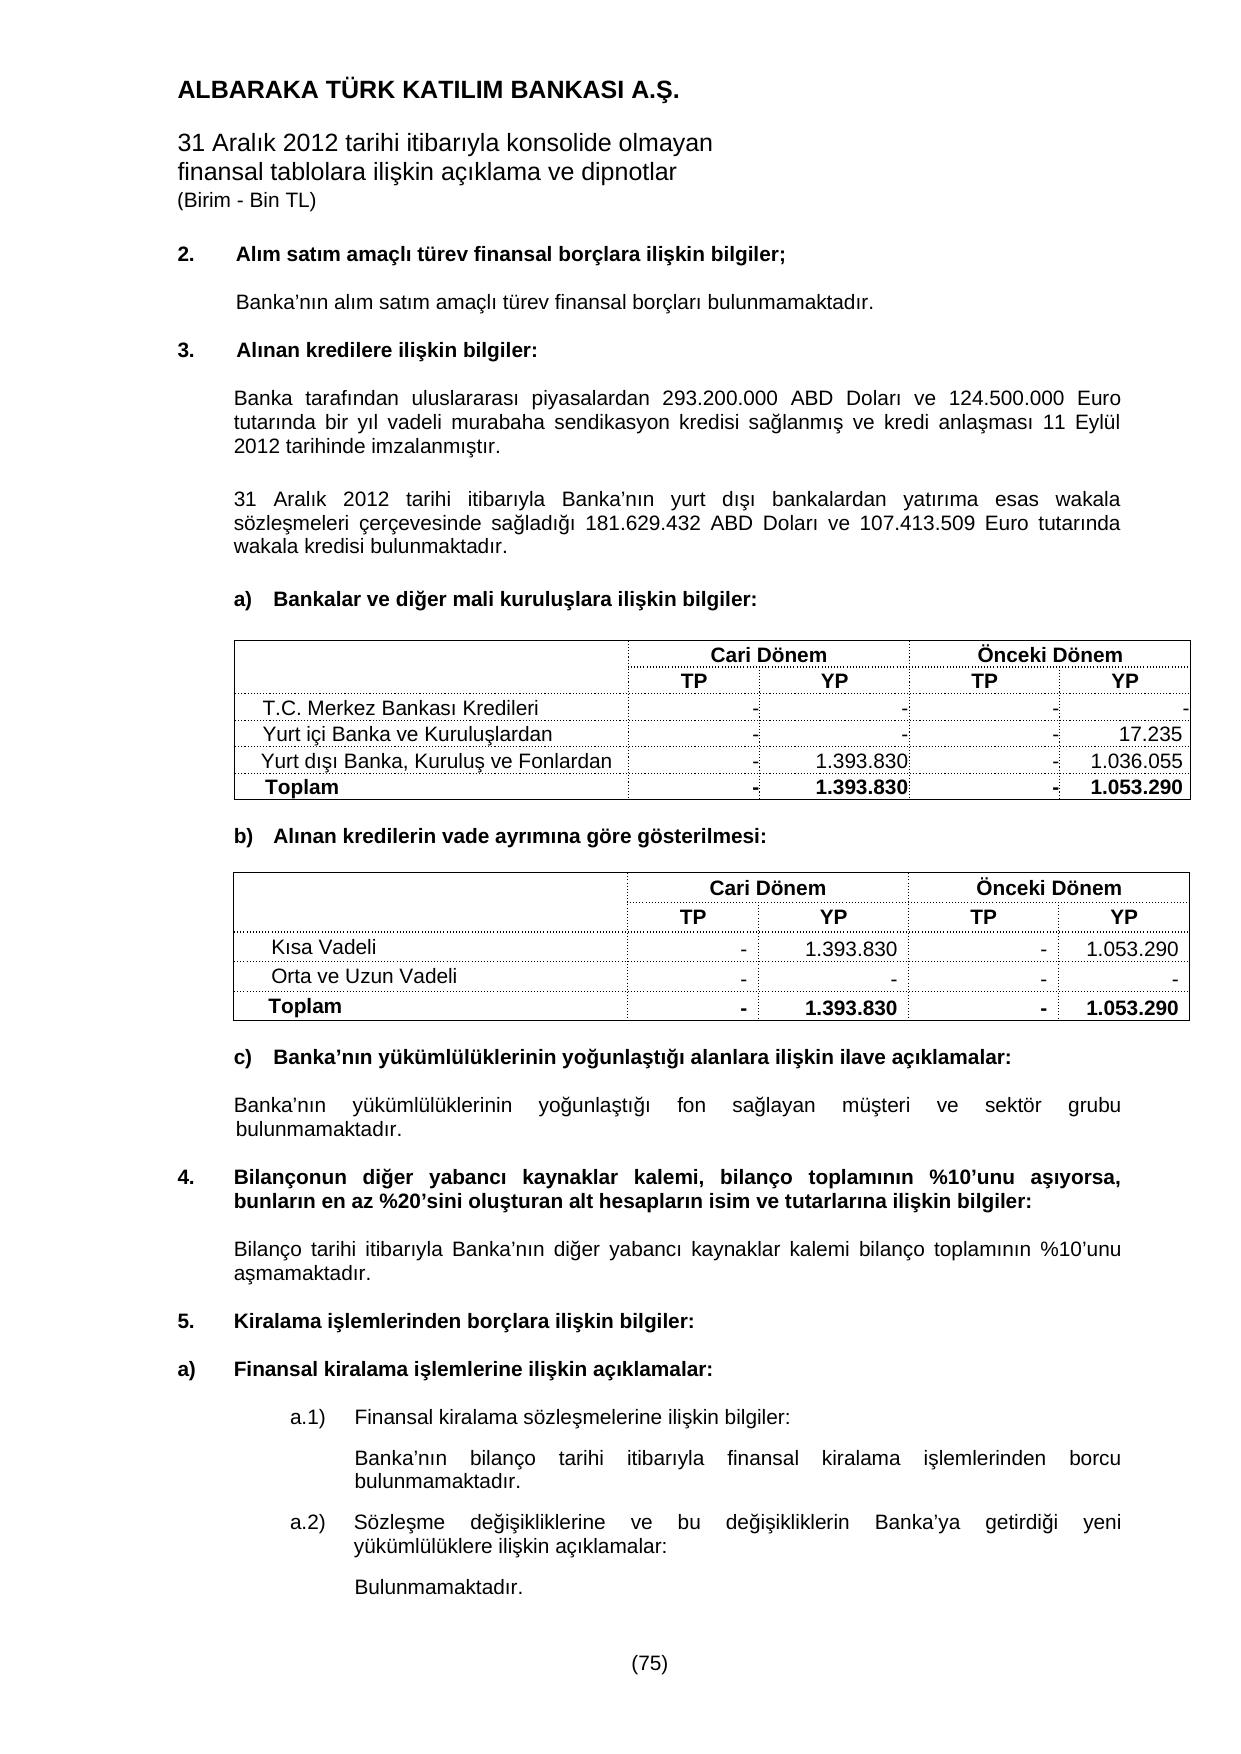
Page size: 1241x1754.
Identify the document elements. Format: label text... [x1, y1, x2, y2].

text Banka tarafından uluslararası piyasalardan 293.200.000 ABD Doları ve 124.500.000 Euro tutarında bir yıl vadeli murabaha sendikasyon kredisi sağlanmış ve kredi anlaşması 11 Eylül 2012 tarihinde imzalanmıştır. [233, 386, 1122, 458]
text Banka’nın bilanço tarihi itibarıyla finansal kiralama işlemlerinden borcu bulunmamaktadır. [354, 1445, 1122, 1493]
text 5. Kiralama işlemlerinden borçlara ilişkin bilgiler: [177, 1309, 1122, 1333]
text 4. Bilançonun diğer yabancı kaynaklar kalemi, bilanço toplamının %10’unu aşıyorsa, bunların en az %20’sini oluşturan alt hesapların isim ve tutarlarına ilişkin bilgiler: [177, 1165, 1122, 1213]
text Banka’nın alım satım amaçlı türev finansal borçları bulunmamaktadır. [177, 290, 1122, 314]
text a.1) Finansal kiralama sözleşmelerine ilişkin bilgiler: [271, 1404, 1122, 1428]
text 3. Alınan kredilere ilişkin bilgiler: [177, 338, 1122, 362]
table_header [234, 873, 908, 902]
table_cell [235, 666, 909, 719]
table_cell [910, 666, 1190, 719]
text Bilanço tarihi itibarıyla Banka’nın diğer yabancı kaynaklar kalemi bilanço toplamının %10’unu aşmamaktadır. [233, 1237, 1122, 1285]
list Finansal kiralama işlemlerine ilişkin açıklamalar: [177, 1357, 1122, 1381]
text Bulunmamaktadır. [233, 1575, 1122, 1599]
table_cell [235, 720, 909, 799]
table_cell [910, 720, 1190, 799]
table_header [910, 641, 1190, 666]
text 31 Aralık 2012 tarihi itibarıyla Banka’nın yurt dışı bankalardan yatırıma esas wakala sözleşmeleri çerçevesinde sağladığı 181.629.432 ABD Doları ve 107.413.509 Euro tutarında wakala kredisi bulunmaktadır. [233, 486, 1122, 558]
text 2. Alım satım amaçlı türev finansal borçlara ilişkin bilgiler; [177, 242, 1122, 266]
list Banka’nın yükümlülüklerinin yoğunlaştığı alanlara ilişkin ilave açıklamalar: [233, 1045, 1122, 1069]
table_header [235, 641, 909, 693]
list Alınan kredilerin vade ayrımına göre gösterilmesi: [233, 824, 1122, 848]
text a.2) Sözleşme değişikliklerine ve bu değişikliklerin Banka’ya getirdiği yeni yükümlülüklere ilişkin açıklamalar: [290, 1510, 1122, 1558]
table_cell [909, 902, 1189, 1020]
list Bankalar ve diğer mali kuruluşlara ilişkin bilgiler: [233, 587, 1122, 611]
text Banka’nın yükümlülüklerinin yoğunlaştığı fon sağlayan müşteri ve sektör grubu bulunmamaktadır. [158, 1093, 1122, 1141]
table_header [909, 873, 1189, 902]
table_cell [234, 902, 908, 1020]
